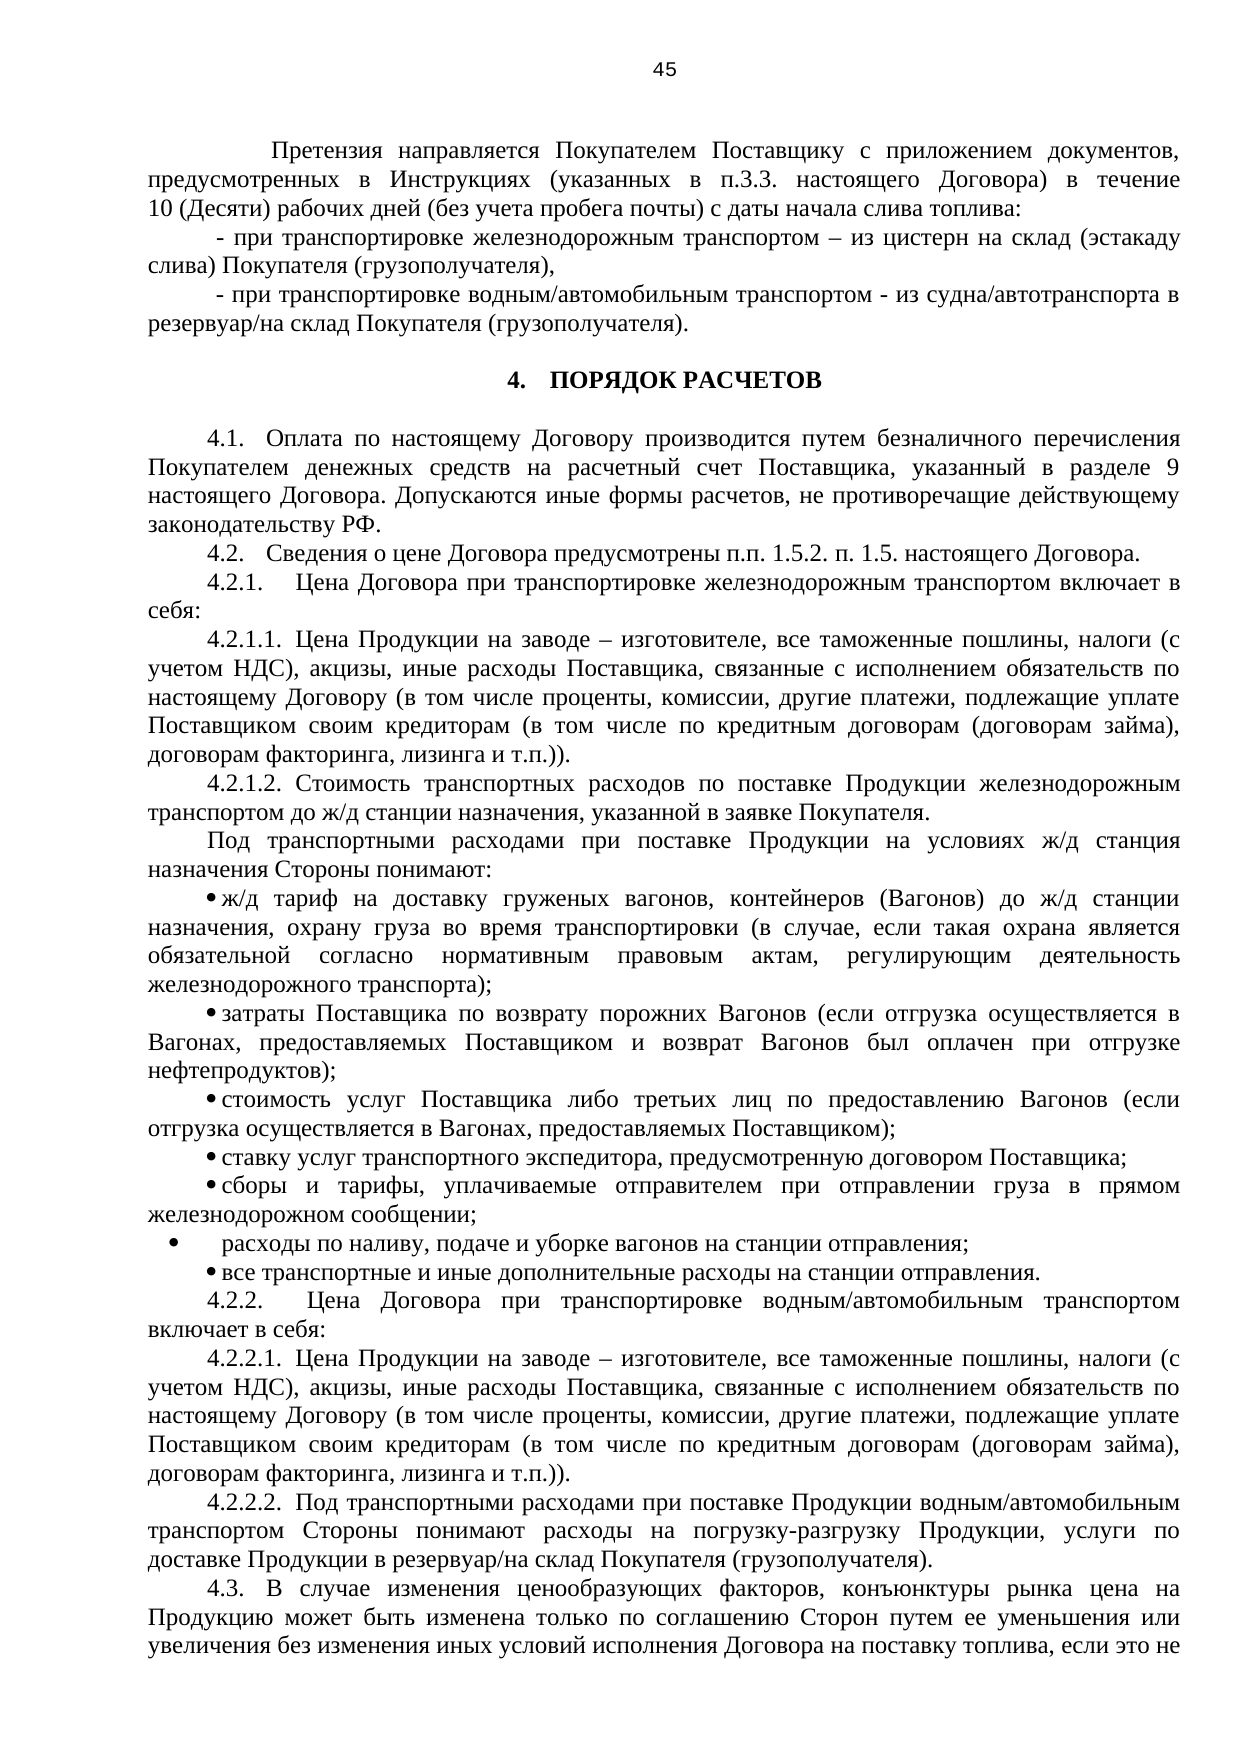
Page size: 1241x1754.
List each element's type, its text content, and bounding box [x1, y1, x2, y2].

list ставку услуг транспортного экспедитора, предусмотренную договором Поставщика; [148, 1142, 1181, 1170]
list Цена Продукции на заводе – изготовителе, все таможенные пошлины, налоги (с учетом НДС), акцизы, иные расходы Поставщика, связанные с исполнением обязательств по настоящему Договору (в том числе проценты, комиссии, другие платежи, подлежащие уплате Поставщиком своим кредиторам (в том числе по кредитным договорам (договорам займа), договорам факторинга, лизинга и т.п.)). [148, 624, 1181, 768]
list стоимость услуг Поставщика либо третьих лиц по предоставлению Вагонов (если отгрузка осуществляется в Вагонах, предоставляемых Поставщиком); [148, 1084, 1181, 1142]
text - при транспортировке водным/автомобильным транспортом - из судна/автотранспорта в резервуар/на склад Покупателя (грузополучателя). [148, 279, 1181, 337]
list все транспортные и иные дополнительные расходы на станции отправления. [148, 1257, 1181, 1285]
list Сведения о цене Договора предусмотрены п.п. 1.5.2. п. 1.5. настоящего Договора. [148, 538, 1181, 567]
list Под транспортными расходами при поставке Продукции водным/автомобильным транспортом Стороны понимают расходы на погрузку-разгрузку Продукции, услуги по доставке Продукции в резервуар/на склад Покупателя (грузополучателя). [148, 1487, 1181, 1573]
text Претензия направляется Покупателем Поставщику с приложением документов, предусмотренных в Инструкциях (указанных в п.3.3. настоящего Договора) в течение 10 (Десяти) рабочих дней (без учета пробега почты) с даты начала слива топлива: [148, 135, 1181, 222]
list сборы и тарифы, уплачиваемые отправителем при отправлении груза в прямом железнодорожном сообщении; [148, 1170, 1181, 1228]
list ПОРЯДОК РАСЧЕТОВ [148, 365, 1181, 394]
list Оплата по настоящему Договору производится путем безналичного перечисления Покупателем денежных средств на расчетный счет Поставщика, указанный в разделе 9 настоящего Договора. Допускаются иные формы расчетов, не противоречащие действующему законодательству РФ. [148, 423, 1181, 538]
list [148, 1573, 1181, 1659]
list ж/д тариф на доставку груженых вагонов, контейнеров (Вагонов) до ж/д станции назначения, охрану груза во время транспортировки (в случае, если такая охрана является обязательной согласно нормативным правовым актам, регулирующим деятельность железнодорожного транспорта); [148, 883, 1181, 998]
list Цена Договора при транспортировке железнодорожным транспортом включает в себя: [148, 567, 1181, 624]
list затраты Поставщика по возврату порожних Вагонов (если отгрузка осуществляется в Вагонах, предоставляемых Поставщиком и возврат Вагонов был оплачен при отгрузке нефтепродуктов); [148, 998, 1181, 1084]
list Стоимость транспортных расходов по поставке Продукции железнодорожным транспортом до ж/д станции назначения, указанной в заявке Покупателя. [148, 768, 1181, 825]
text - при транспортировке железнодорожным транспортом – из цистерн на склад (эстакаду слива) Покупателя (грузополучателя), [148, 222, 1181, 279]
list расходы по наливу, подаче и уборке вагонов на станции отправления; [148, 1228, 1181, 1257]
text Под транспортными расходами при поставке Продукции на условиях ж/д станция назначения Стороны понимают: [148, 825, 1181, 883]
list Цена Продукции на заводе – изготовителе, все таможенные пошлины, налоги (с учетом НДС), акцизы, иные расходы Поставщика, связанные с исполнением обязательств по настоящему Договору (в том числе проценты, комиссии, другие платежи, подлежащие уплате Поставщиком своим кредиторам (в том числе по кредитным договорам (договорам займа), договорам факторинга, лизинга и т.п.)). [148, 1343, 1181, 1487]
list Цена Договора при транспортировке водным/автомобильным транспортом включает в себя: [148, 1285, 1181, 1343]
